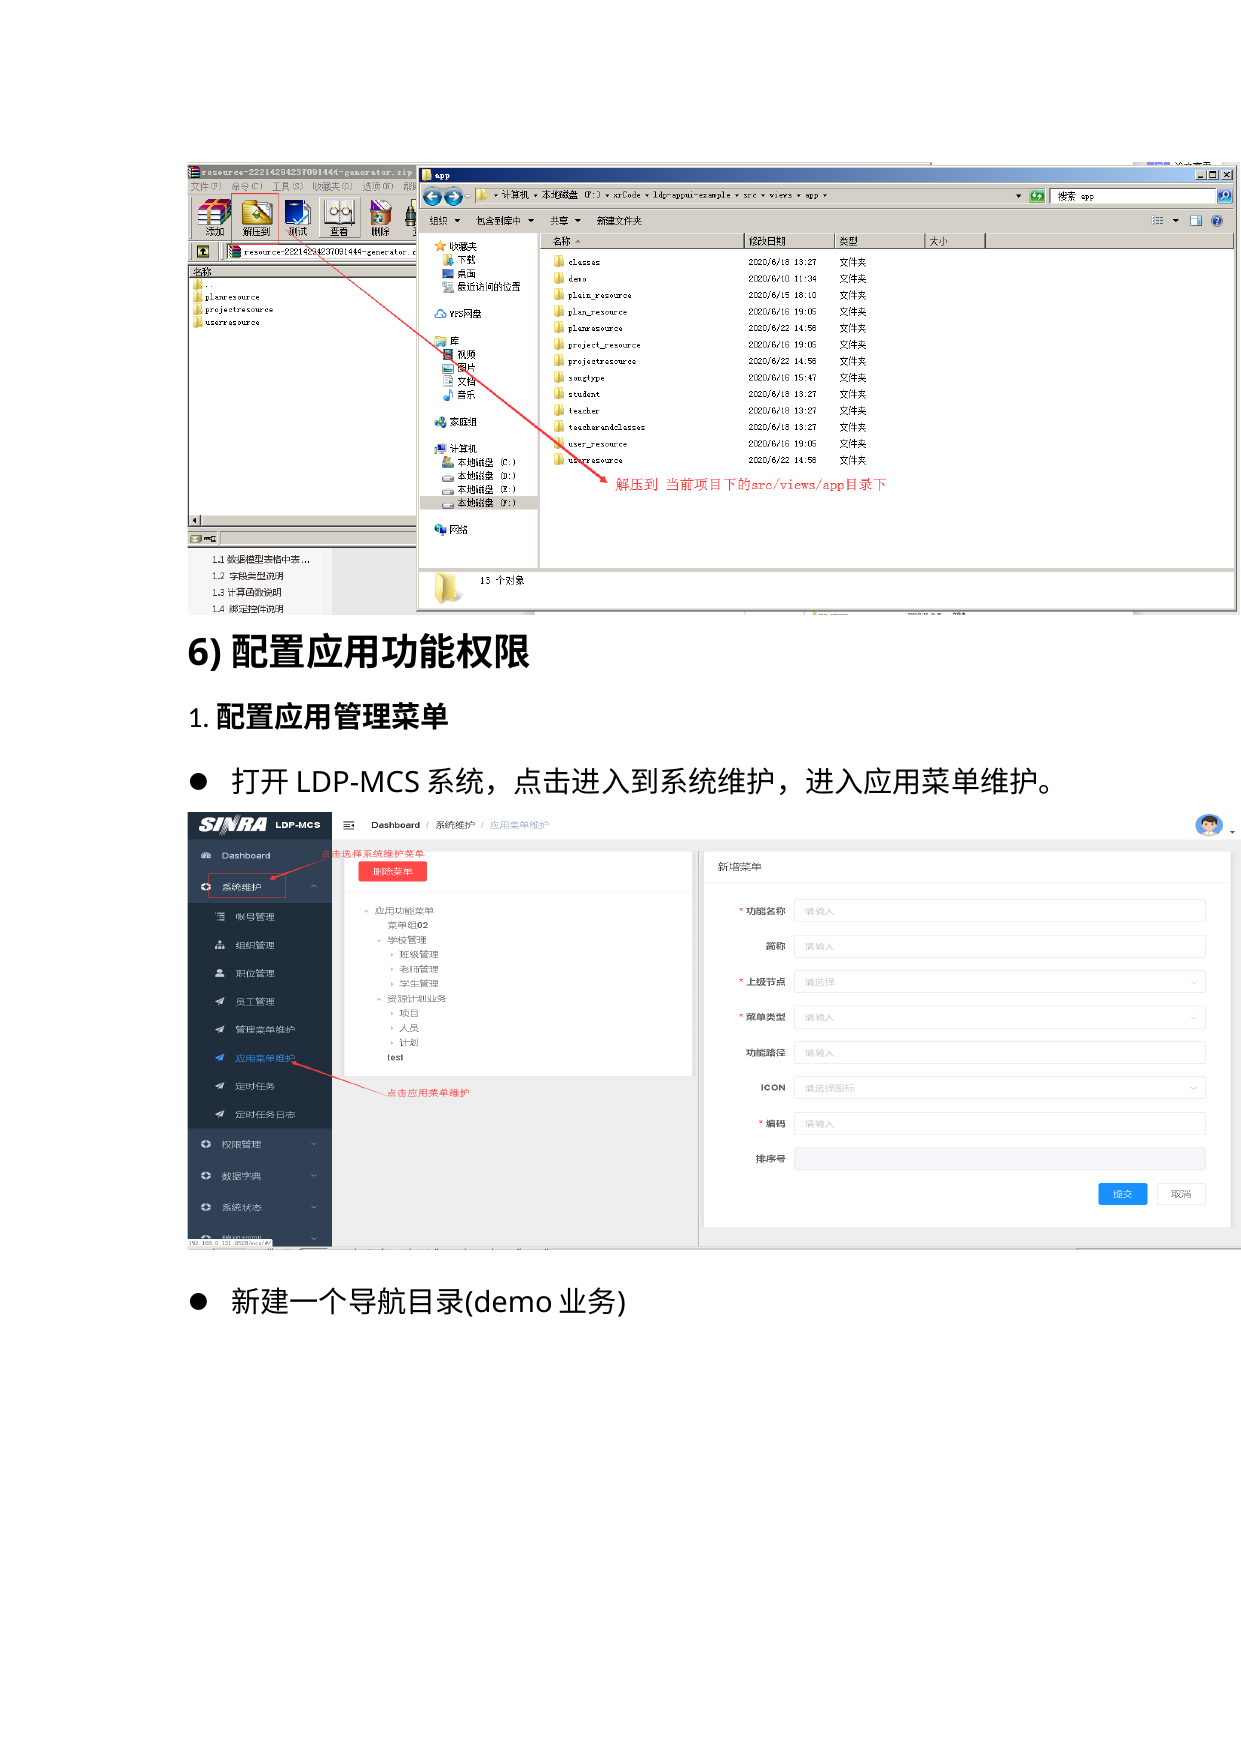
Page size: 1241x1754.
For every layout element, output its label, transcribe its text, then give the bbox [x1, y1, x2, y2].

list 配置应用功能权限 [187, 617, 1053, 682]
list 配置应用管理菜单 [187, 682, 1053, 747]
picture [187, 812, 1241, 1250]
list 打开LDP-MCS系统，点击进入到系统维护，进入应用菜单维护。 [187, 747, 1053, 812]
picture [187, 162, 1240, 615]
list 新建一个导航目录(demo业务) [187, 1267, 1053, 1332]
